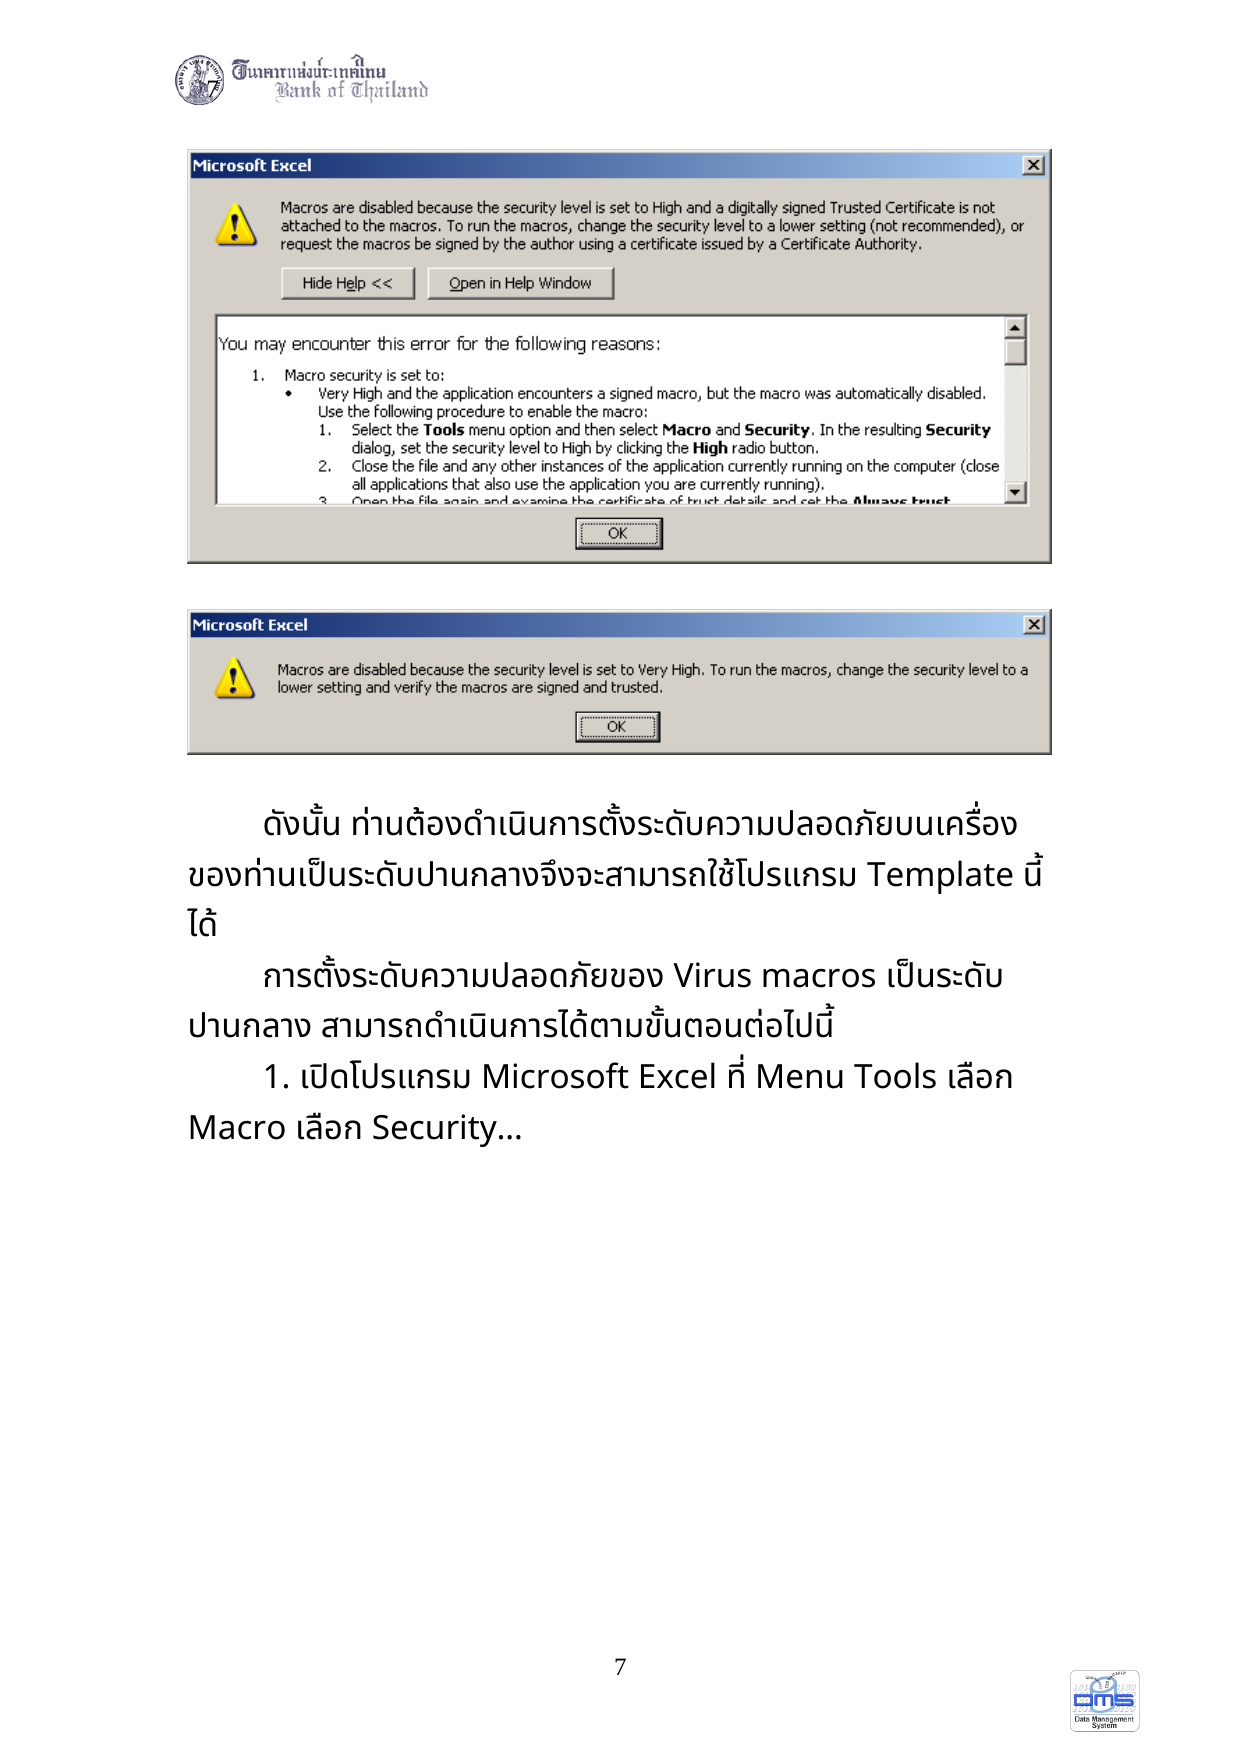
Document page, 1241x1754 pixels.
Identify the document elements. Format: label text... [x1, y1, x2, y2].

picture [168, 49, 432, 113]
text ดังนั้น ท่านต้องดำเนินการตั้งระดับความปลอดภัยบนเครื่องของท่านเป็นระดับปานกลางจึงจะสามารถใช้โปรแกรม Template นี้ได้ [187, 800, 1053, 952]
picture [1068, 1668, 1144, 1737]
text การตั้งระดับความปลอดภัยของ Virus macros เป็นระดับปานกลาง สามารถดำเนินการได้ตามขั้นตอนต่อไปนี้ [187, 952, 1053, 1053]
text 1. เปิดโปรแกรม Microsoft Excel ที่ Menu Tools เลือก Macro เลือก Security… [187, 1053, 1053, 1154]
picture [187, 609, 1052, 755]
picture [187, 149, 1052, 564]
